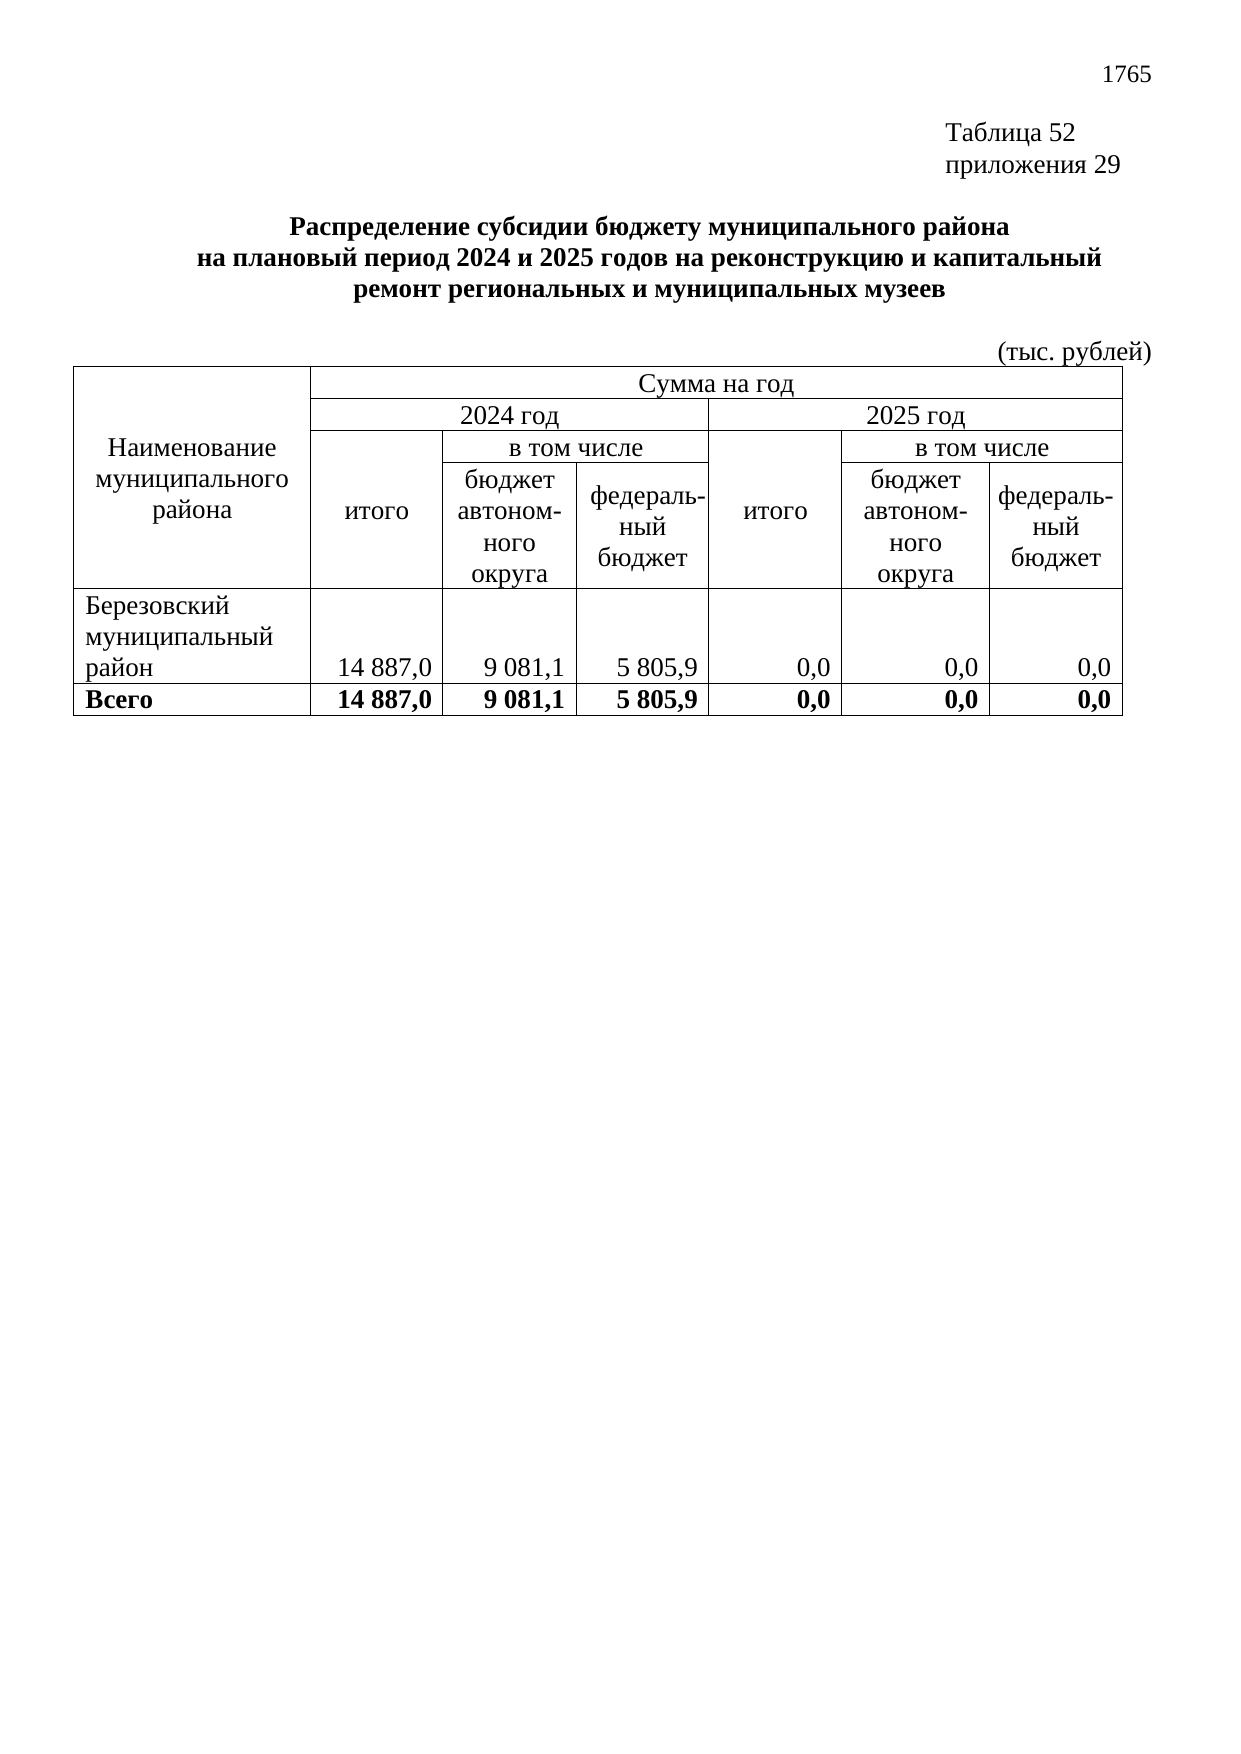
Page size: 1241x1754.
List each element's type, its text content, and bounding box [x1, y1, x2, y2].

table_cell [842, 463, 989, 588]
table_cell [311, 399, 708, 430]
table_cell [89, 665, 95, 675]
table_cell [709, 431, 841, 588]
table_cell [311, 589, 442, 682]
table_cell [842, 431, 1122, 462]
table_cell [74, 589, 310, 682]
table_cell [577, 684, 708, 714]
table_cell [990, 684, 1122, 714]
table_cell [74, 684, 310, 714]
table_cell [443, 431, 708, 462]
text Распределение субсидии бюджету муниципального района [148, 210, 1152, 241]
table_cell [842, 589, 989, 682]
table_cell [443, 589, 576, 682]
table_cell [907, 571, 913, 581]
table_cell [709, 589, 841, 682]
text (тыс. рублей) [148, 334, 1152, 366]
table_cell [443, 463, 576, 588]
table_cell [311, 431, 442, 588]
text Таблица 52 [945, 117, 1181, 148]
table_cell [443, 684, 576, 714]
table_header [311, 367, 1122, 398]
text на плановый период 2024 и 2025 годов на реконструкцию и капитальный [148, 241, 1152, 272]
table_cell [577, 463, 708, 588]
text приложения 29 [945, 148, 1152, 179]
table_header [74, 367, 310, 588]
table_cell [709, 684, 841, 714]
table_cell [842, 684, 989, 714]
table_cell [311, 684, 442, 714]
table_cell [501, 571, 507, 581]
text ремонт региональных и муниципальных музеев [148, 272, 1152, 303]
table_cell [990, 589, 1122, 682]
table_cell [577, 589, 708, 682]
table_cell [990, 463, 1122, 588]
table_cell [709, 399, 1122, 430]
